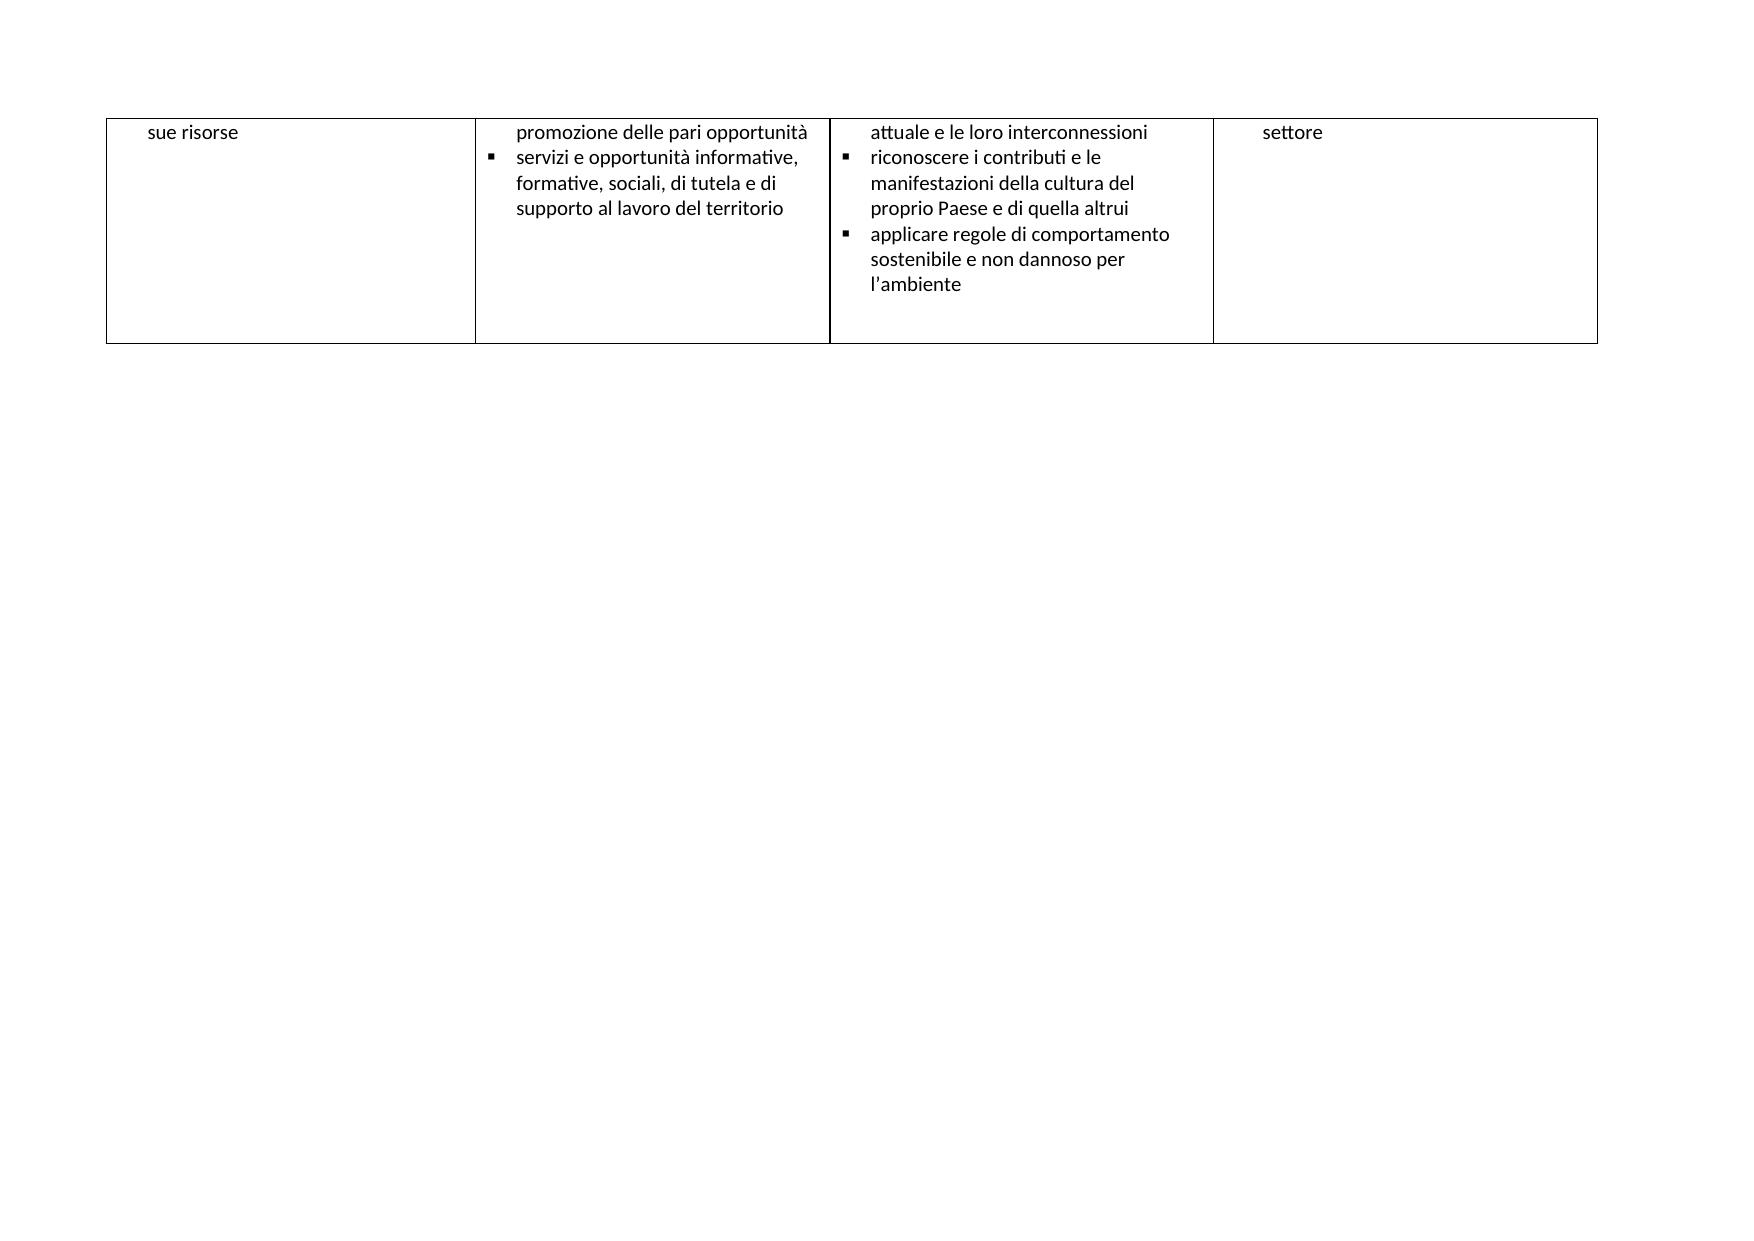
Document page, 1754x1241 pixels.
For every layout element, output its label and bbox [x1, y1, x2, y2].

table_cell [476, 119, 829, 343]
table_cell [107, 119, 475, 343]
table_cell [1214, 119, 1597, 343]
table_cell [831, 119, 1213, 343]
